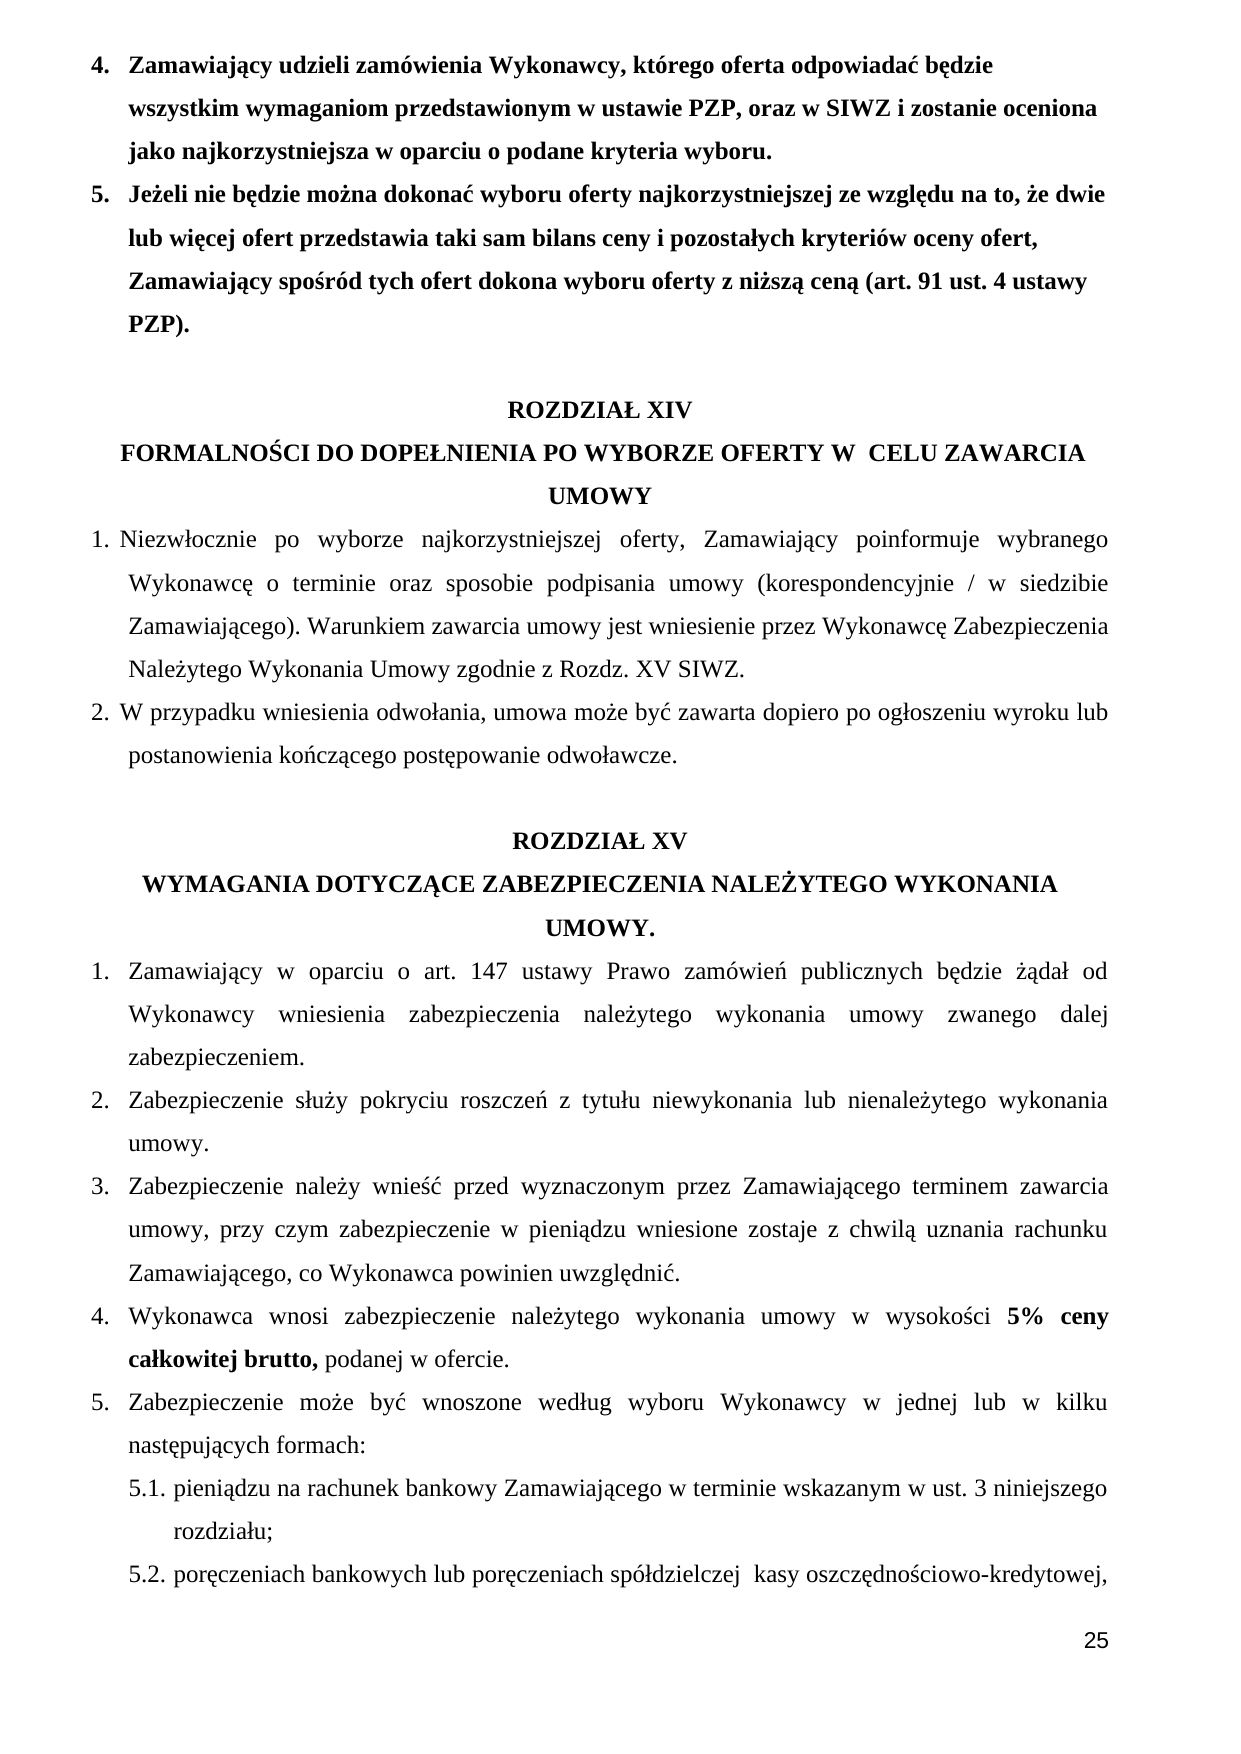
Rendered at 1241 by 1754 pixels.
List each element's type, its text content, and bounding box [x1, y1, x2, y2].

list Wykonawca wnosi zabezpieczenie należytego wykonania umowy w wysokości 5% ceny całkowitej brutto, podanej w ofercie. [91, 1301, 1109, 1373]
text ROZDZIAŁ XIV [91, 395, 1109, 424]
list Zabezpieczenie należy wnieść przed wyznaczonym przez Zamawiającego terminem zawarcia umowy, przy czym zabezpieczenie w pieniądzu wniesione zostaje z chwilą uznania rachunku Zamawiającego, co Wykonawca powinien uwzględnić. [91, 1171, 1109, 1286]
text WYMAGANIA DOTYCZĄCE ZABEZPIECZENIA NALEŻYTEGO WYKONANIA UMOWY. [91, 869, 1109, 941]
list W przypadku wniesienia odwołania, umowa może być zawarta dopiero po ogłoszeniu wyroku lub postanowienia kończącego postępowanie odwoławcze. [91, 697, 1109, 769]
list Zabezpieczenie może być wnoszone według wyboru Wykonawcy w jednej lub w kilku następujących formach: [91, 1387, 1109, 1459]
list pieniądzu na rachunek bankowy Zamawiającego w terminie wskazanym w ust. 3 niniejszego rozdziału; [128, 1473, 1109, 1545]
list Zamawiający w oparciu o art. 147 ustawy Prawo zamówień publicznych będzie żądał od Wykonawcy wniesienia zabezpieczenia należytego wykonania umowy zwanego dalej zabezpieczeniem. [91, 956, 1109, 1071]
list Zabezpieczenie służy pokryciu roszczeń z tytułu niewykonania lub nienależytego wykonania umowy. [91, 1085, 1109, 1157]
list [128, 1559, 1109, 1588]
text ROZDZIAŁ XV [91, 826, 1109, 855]
list Niezwłocznie po wyborze najkorzystniejszej oferty, Zamawiający poinformuje wybranego Wykonawcę o terminie oraz sposobie podpisania umowy (korespondencyjnie / w siedzibie Zamawiającego). Warunkiem zawarcia umowy jest wniesienie przez Wykonawcę Zabezpieczenia Należytego Wykonania Umowy zgodnie z Rozdz. XV SIWZ. [91, 524, 1109, 683]
list Zamawiający udzieli zamówienia Wykonawcy, którego oferta odpowiadać będzie wszystkim wymaganiom przedstawionym w ustawie PZP, oraz w SIWZ i zostanie oceniona jako najkorzystniejsza w oparciu o podane kryteria wyboru. [91, 50, 1109, 165]
text FORMALNOŚCI DO DOPEŁNIENIA PO WYBORZE OFERTY W CELU ZAWARCIA UMOWY [91, 438, 1109, 510]
list Jeżeli nie będzie można dokonać wyboru oferty najkorzystniejszej ze względu na to, że dwie lub więcej ofert przedstawia taki sam bilans ceny i pozostałych kryteriów oceny ofert, Zamawiający spośród tych ofert dokona wyboru oferty z niższą ceną (art. 91 ust. 4 ustawy PZP). [91, 179, 1109, 338]
